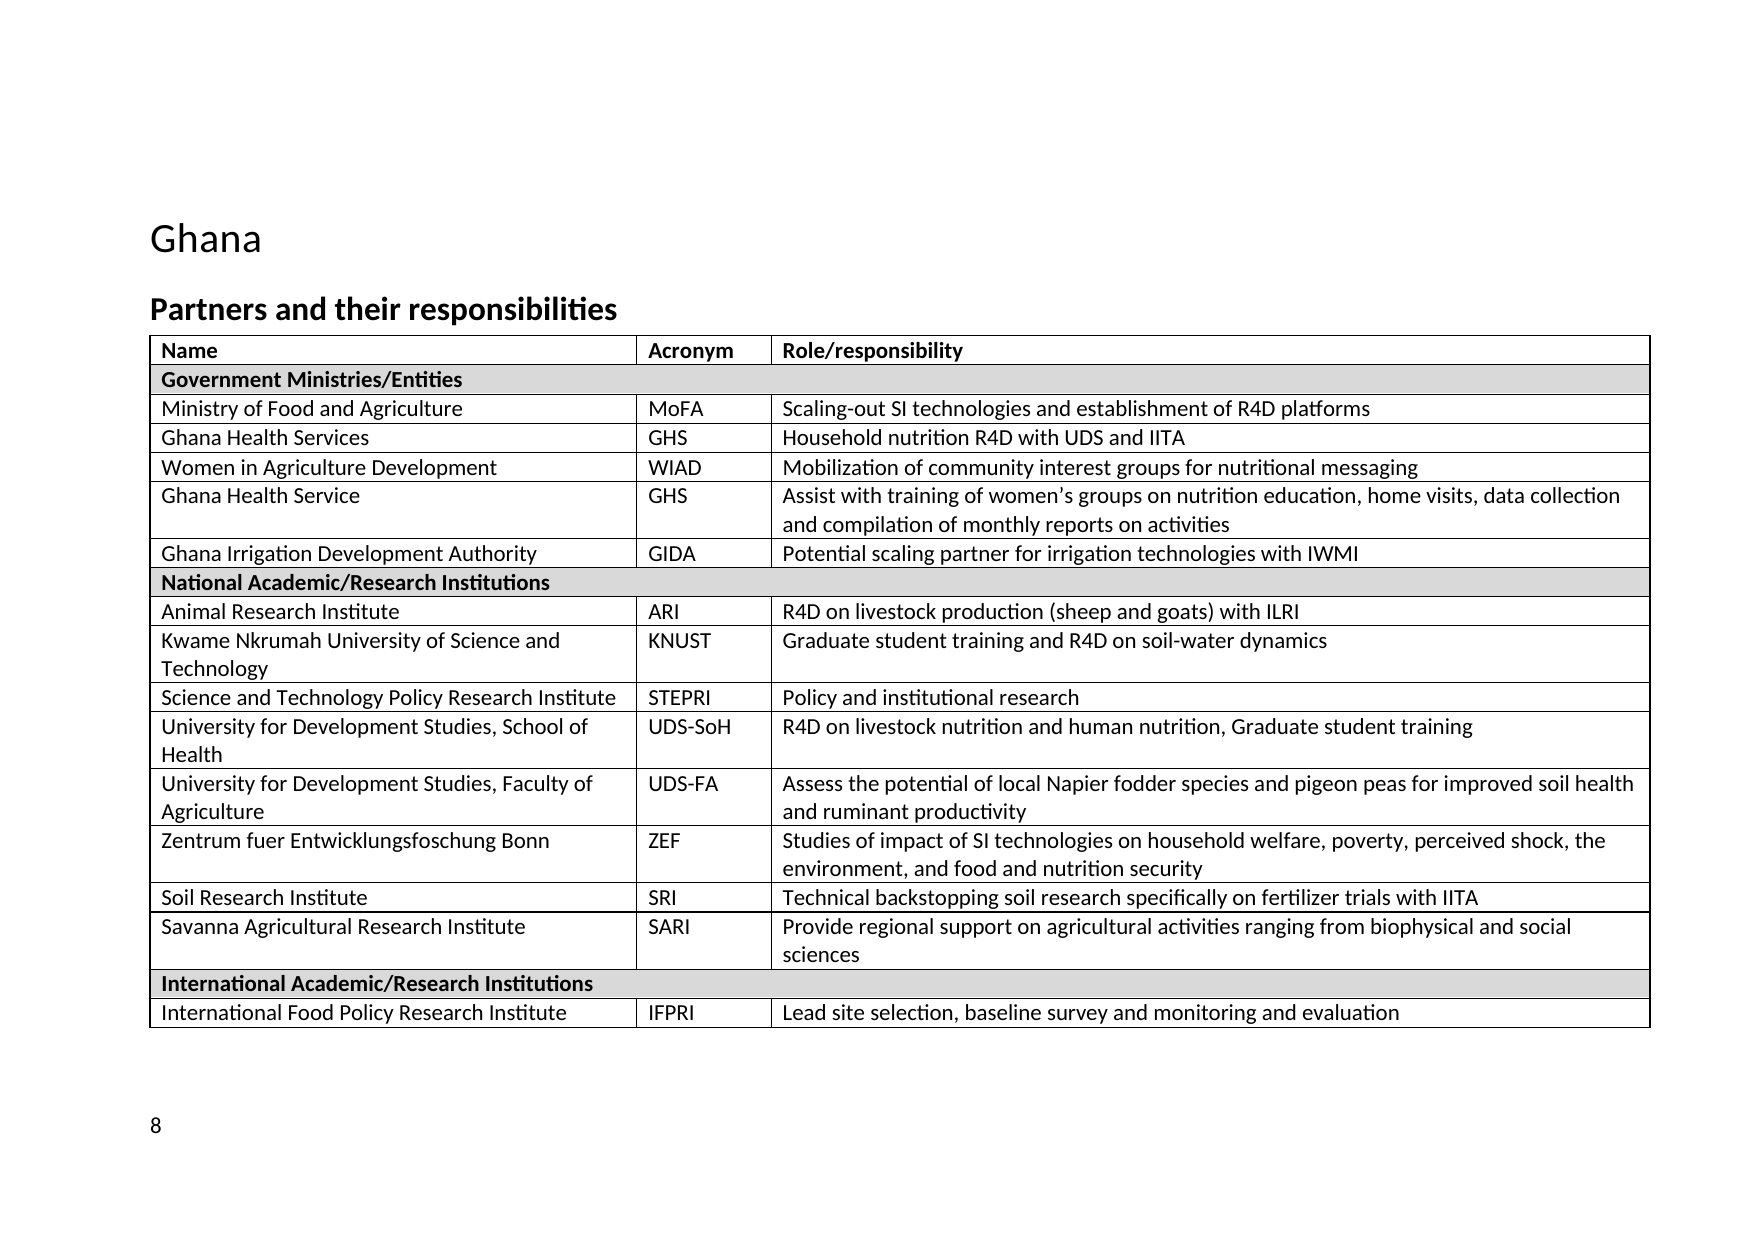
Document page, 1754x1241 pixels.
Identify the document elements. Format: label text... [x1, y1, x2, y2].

table_cell National Academic/Research Institutions [151, 568, 1649, 596]
table_cell Animal Research Institute [151, 597, 636, 625]
table_cell STEPRI [637, 683, 771, 711]
table_cell Household nutrition R4D with UDS and IITA [772, 424, 1649, 452]
table_cell R4D on livestock nutrition and human nutrition, Graduate student training [772, 712, 1649, 768]
table_cell Provide regional support on agricultural activities ranging from biophysical and social sciences [772, 913, 1649, 968]
subtitle Partners and their responsibilities [150, 288, 1604, 329]
table_cell Science and Technology Policy Research Institute [151, 683, 636, 711]
table_cell UDS-SoH [637, 712, 771, 768]
table_header Name [151, 336, 636, 364]
table_cell ZEF [637, 826, 771, 882]
table_cell IFPRI [637, 999, 771, 1027]
table_cell GHS [637, 482, 771, 538]
table_cell Ghana Health Services [151, 424, 636, 452]
table_cell Savanna Agricultural Research Institute [151, 913, 636, 968]
table_cell Government Ministries/Entities [151, 365, 1649, 393]
table_header Acronym [637, 336, 771, 364]
table_cell MoFA [637, 395, 771, 422]
table_cell GIDA [637, 539, 771, 567]
table_cell Women in Agriculture Development [151, 453, 636, 481]
table_cell ARI [637, 597, 771, 625]
table_cell Lead site selection, baseline survey and monitoring and evaluation [772, 999, 1649, 1027]
table_cell Policy and institutional research [772, 683, 1649, 711]
table_cell R4D on livestock production (sheep and goats) with ILRI [772, 597, 1649, 625]
table_cell Mobilization of community interest groups for nutritional messaging [772, 453, 1649, 481]
table_cell International Food Policy Research Institute [151, 999, 636, 1027]
table_header Role/responsibility [772, 336, 1649, 364]
table_cell Studies of impact of SI technologies on household welfare, poverty, perceived shock, the environment, and food and nutrition security [772, 826, 1649, 882]
subtitle Ghana [150, 212, 1604, 263]
table_cell International Academic/Research Institutions [151, 970, 1649, 997]
table_cell University for Development Studies, Faculty of Agriculture [151, 769, 636, 825]
table_cell Ministry of Food and Agriculture [151, 395, 636, 422]
table_cell SRI [637, 883, 771, 911]
table_cell Zentrum fuer Entwicklungsfoschung Bonn [151, 826, 636, 882]
table_cell SARI [637, 913, 771, 968]
table_cell Assess the potential of local Napier fodder species and pigeon peas for improved soil health and ruminant productivity [772, 769, 1649, 825]
table_cell Technical backstopping soil research specifically on fertilizer trials with IITA [772, 883, 1649, 911]
table_cell Kwame Nkrumah University of Science and Technology [151, 626, 636, 682]
table_cell UDS-FA [637, 769, 771, 825]
table_cell GHS [637, 424, 771, 452]
table_cell Assist with training of women’s groups on nutrition education, home visits, data collection and compilation of monthly reports on activities [772, 482, 1649, 538]
table_cell Ghana Irrigation Development Authority [151, 539, 636, 567]
table_cell Soil Research Institute [151, 883, 636, 911]
table_cell Scaling-out SI technologies and establishment of R4D platforms [772, 395, 1649, 422]
table_cell University for Development Studies, School of Health [151, 712, 636, 768]
table_cell Ghana Health Service [151, 482, 636, 538]
table_cell WIAD [637, 453, 771, 481]
table_cell KNUST [637, 626, 771, 682]
table_cell Potential scaling partner for irrigation technologies with IWMI [772, 539, 1649, 567]
table_cell Graduate student training and R4D on soil-water dynamics [772, 626, 1649, 682]
